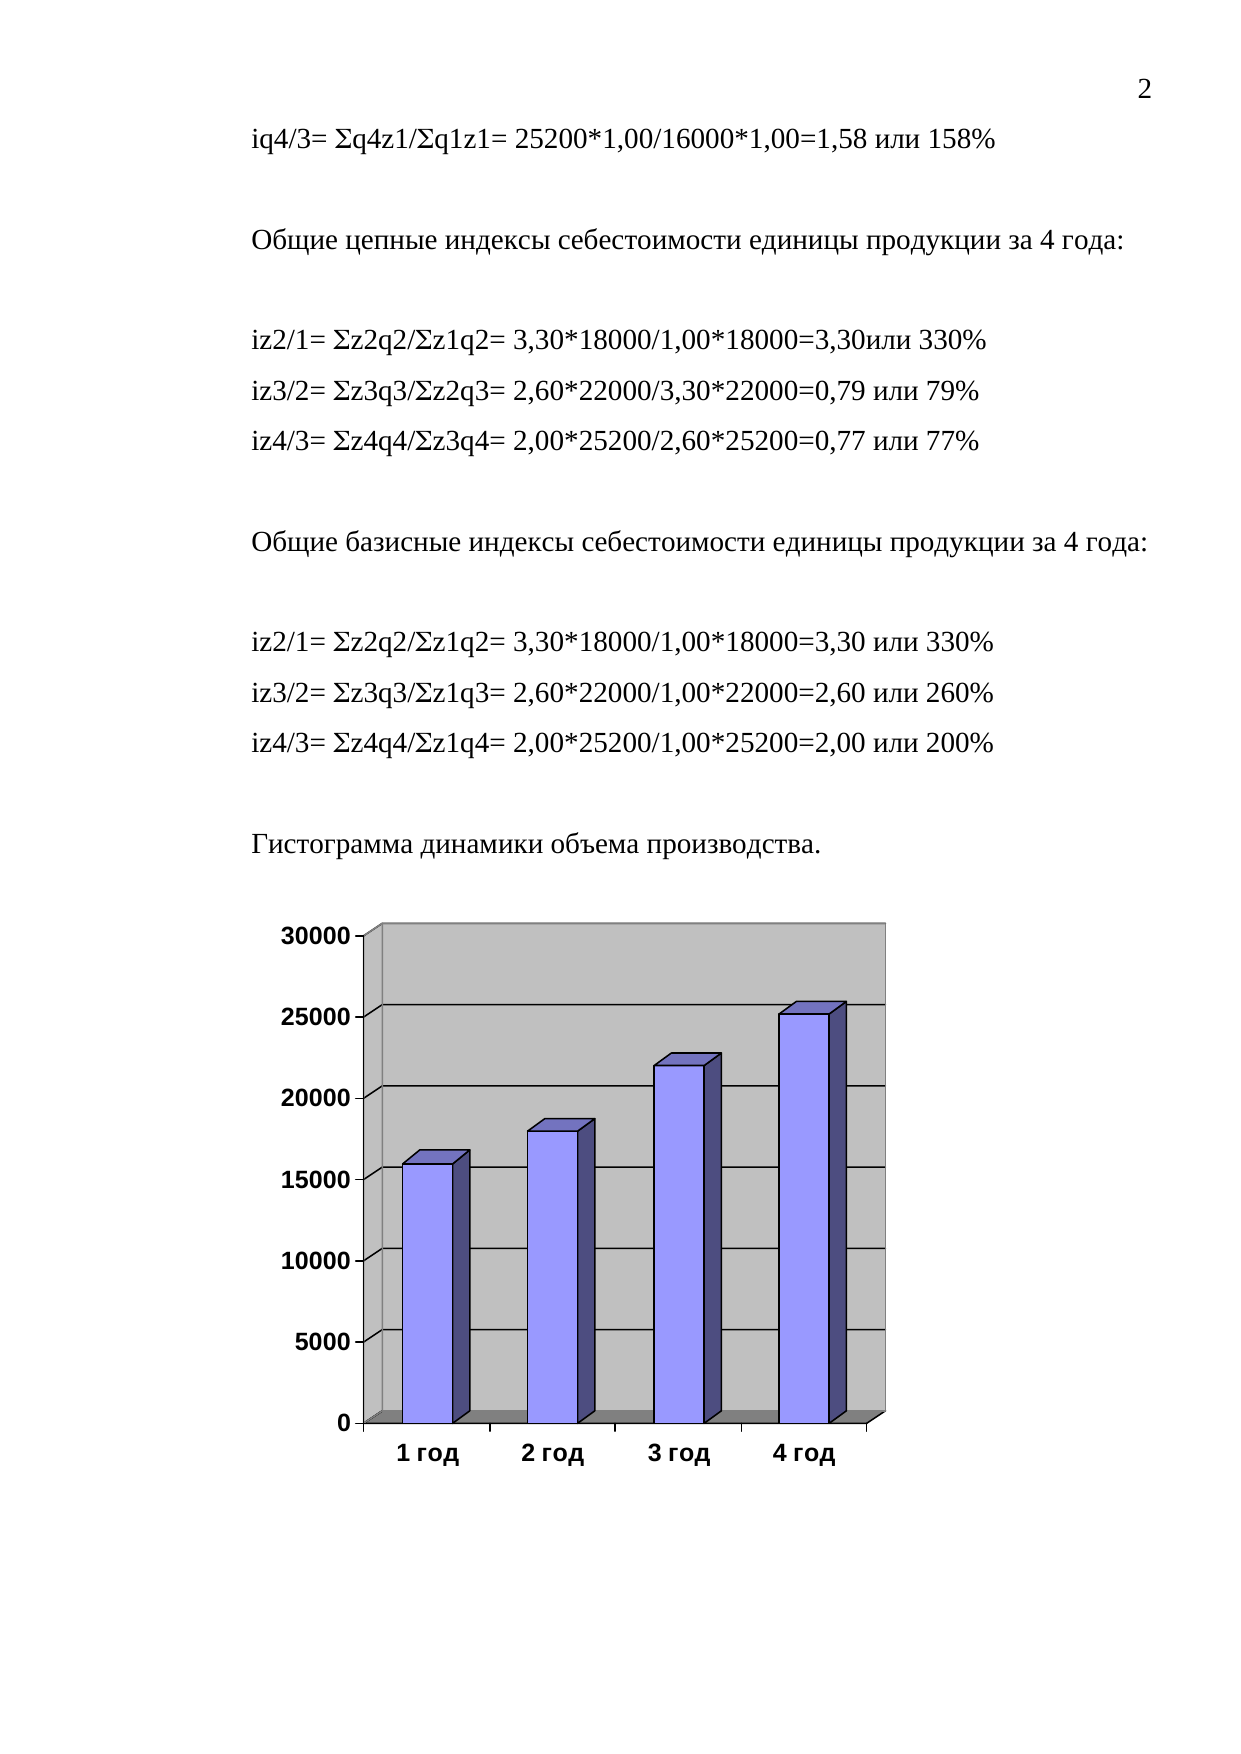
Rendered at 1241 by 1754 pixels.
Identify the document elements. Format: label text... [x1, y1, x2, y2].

text Гистограмма динамики объема производства. [177, 826, 1152, 860]
text Общие базисные индексы себестоимости единицы продукции за 4 года: [177, 524, 1152, 557]
text iz3/2= z3q3/z1q3= 2,60*22000/1,00*22000=2,60 или 260% [177, 675, 1152, 709]
text Общие цепные индексы себестоимости единицы продукции за 4 года: [177, 222, 1152, 255]
text iq4/3= q4z1/q1z1= 25200*1,00/16000*1,00=1,58 или 158% [177, 121, 1152, 155]
text iz2/1= z2q2/z1q2= 3,30*18000/1,00*18000=3,30или 330% [177, 322, 1152, 356]
text iz4/3= z4q4/z3q4= 2,00*25200/2,60*25200=0,77 или 77% [177, 423, 1152, 457]
text iz2/1= z2q2/z1q2= 3,30*18000/1,00*18000=3,30 или 330% [177, 624, 1152, 658]
text iz3/2= z3q3/z2q3= 2,60*22000/3,30*22000=0,79 или 79% [177, 373, 1152, 406]
text iz4/3= z4q4/z1q4= 2,00*25200/1,00*25200=2,00 или 200% [177, 725, 1152, 759]
